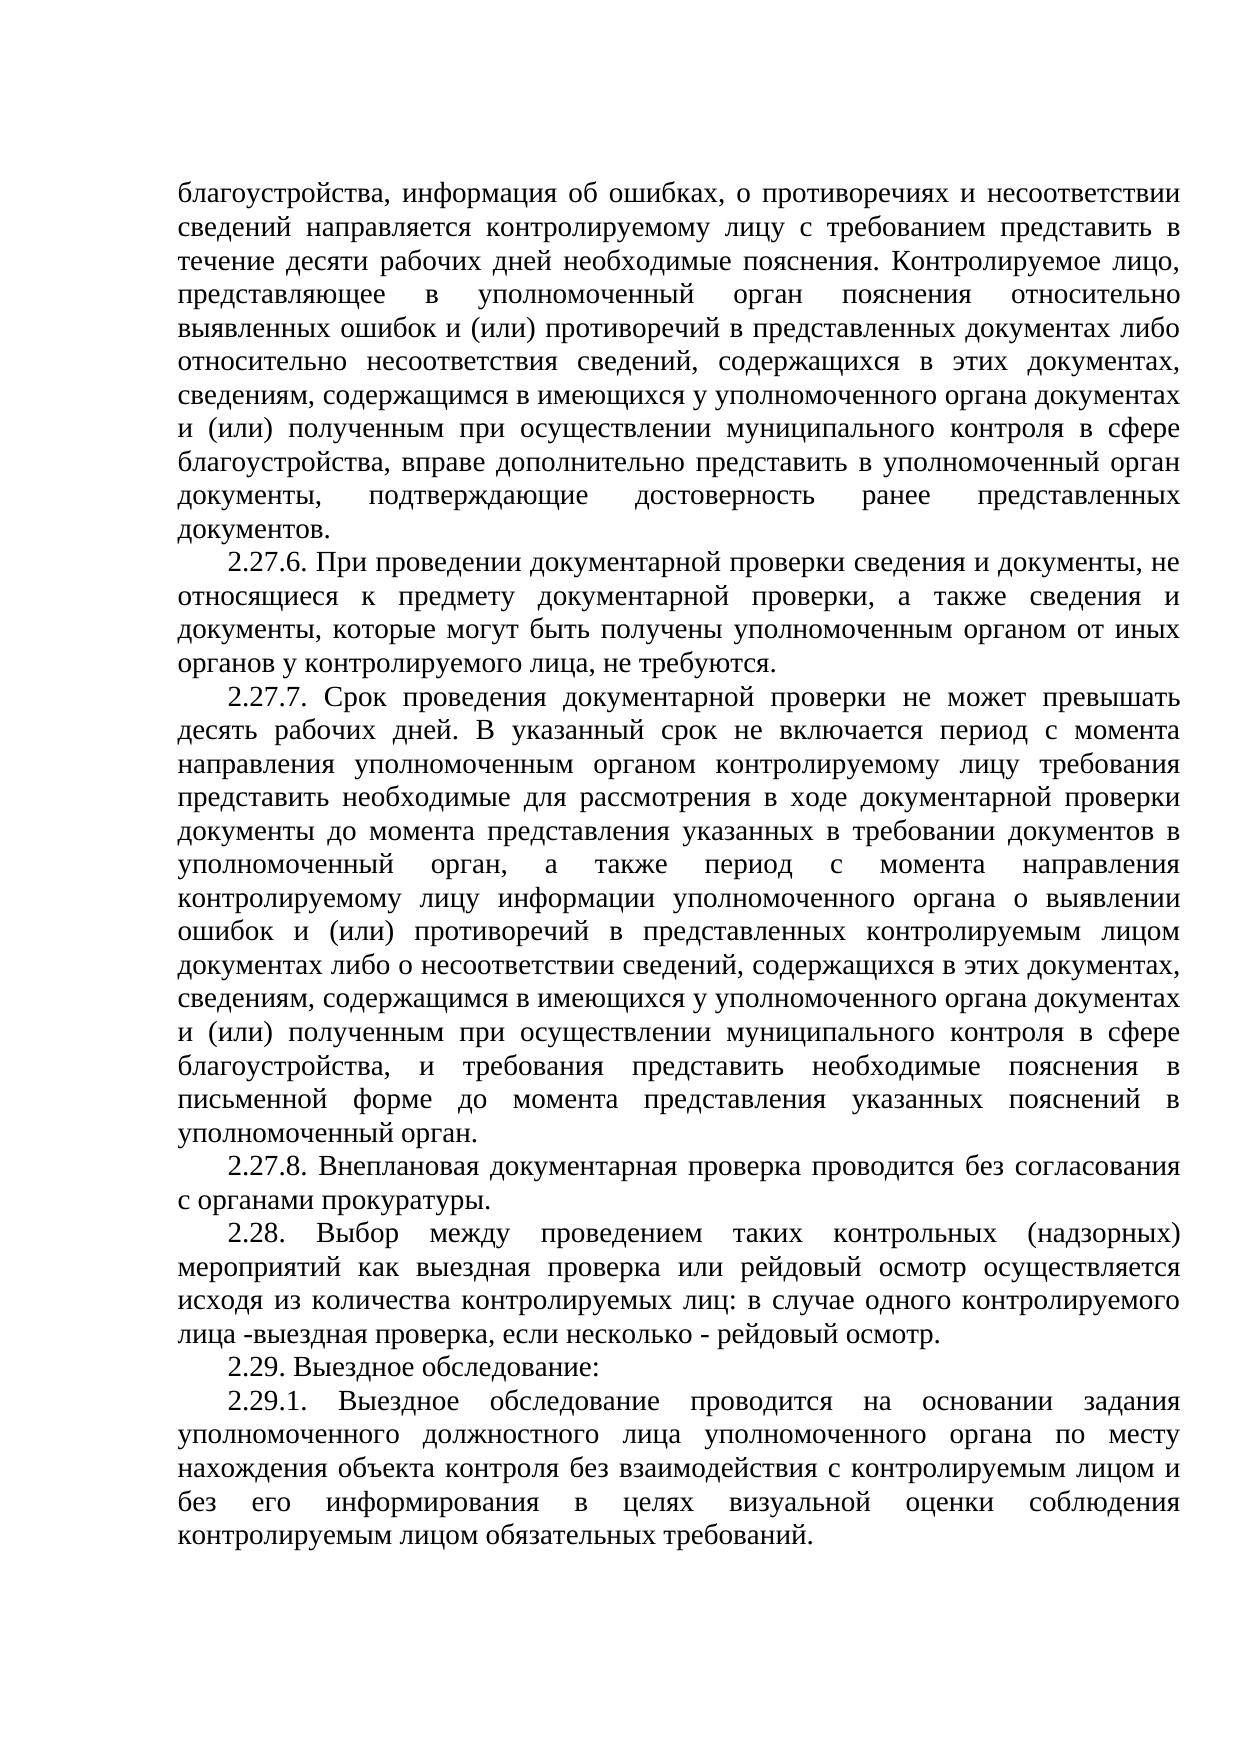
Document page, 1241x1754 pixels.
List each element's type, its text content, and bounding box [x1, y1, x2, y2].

text 2.27.6. При проведении документарной проверки сведения и документы, не относящиеся к предмету документарной проверки, а также сведения и документы, которые могут быть получены уполномоченным органом от иных органов у контролируемого лица, не требуются. [177, 544, 1181, 679]
text 2.29.1. Выездное обследование проводится на основании задания уполномоченного должностного лица уполномоченного органа по месту нахождения объекта контроля без взаимодействия с контролируемым лицом и без его информирования в целях визуальной оценки соблюдения контролируемым лицом обязательных требований. [177, 1383, 1181, 1551]
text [177, 176, 1181, 544]
text 2.27.8. Внеплановая документарная проверка проводится без согласования с органами прокуратуры. [177, 1148, 1181, 1215]
text 2.29. Выездное обследование: [177, 1349, 1181, 1383]
text 2.28. Выбор между проведением таких контрольных (надзорных) мероприятий как выездная проверка или рейдовый осмотр осуществляется исходя из количества контролируемых лиц: в случае одного контролируемого лица -выездная проверка, если несколько - рейдовый осмотр. [177, 1215, 1181, 1349]
text 2.27.7. Срок проведения документарной проверки не может превышать десять рабочих дней. В указанный срок не включается период с момента направления уполномоченным органом контролируемому лицу требования представить необходимые для рассмотрения в ходе документарной проверки документы до момента представления указанных в требовании документов в уполномоченный орган, а также период с момента направления контролируемому лицу информации уполномоченного органа о выявлении ошибок и (или) противоречий в представленных контролируемым лицом документах либо о несоответствии сведений, содержащихся в этих документах, сведениям, содержащимся в имеющихся у уполномоченного органа документах и (или) полученным при осуществлении муниципального контроля в сфере благоустройства, и требования представить необходимые пояснения в письменной форме до момента представления указанных пояснений в уполномоченный орган. [177, 679, 1181, 1148]
